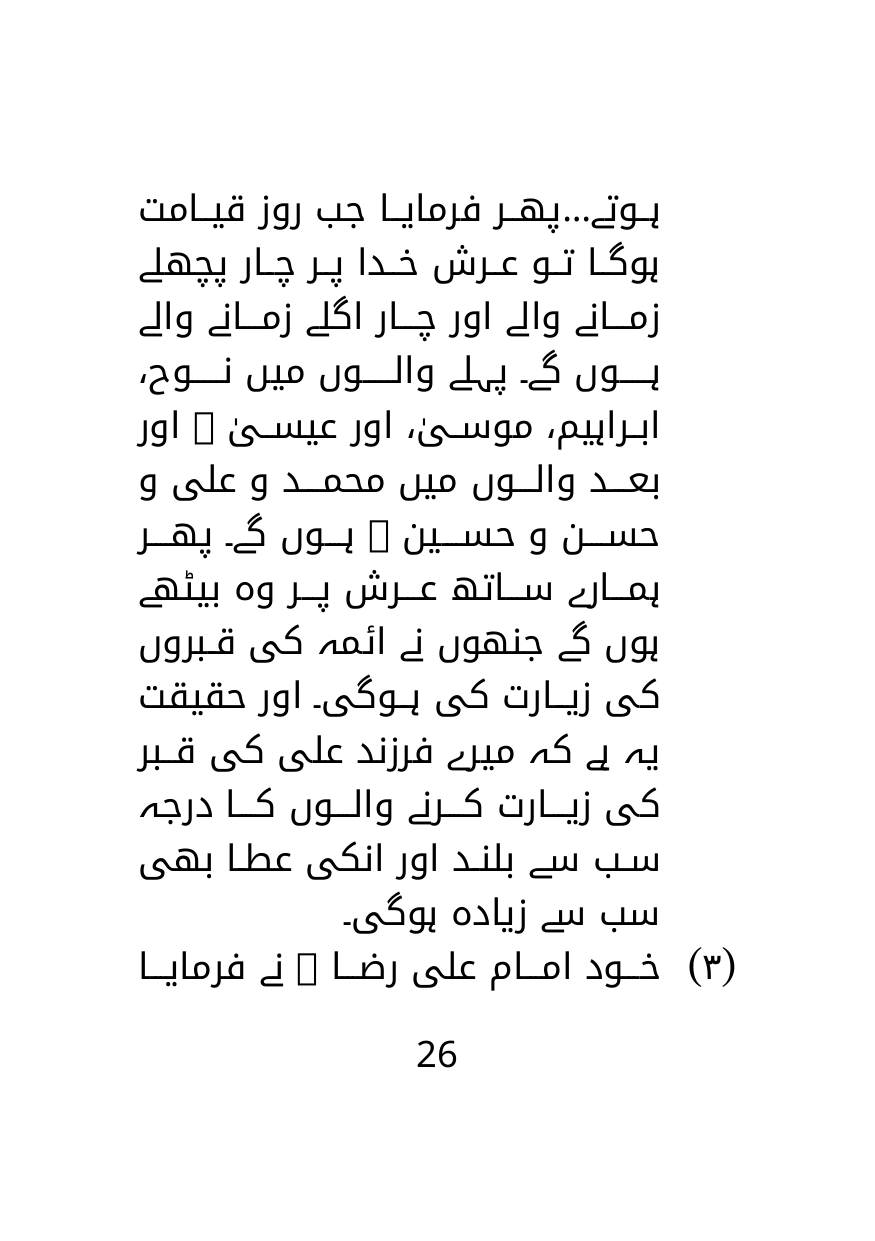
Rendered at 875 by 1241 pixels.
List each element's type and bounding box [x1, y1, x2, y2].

text [138, 178, 736, 936]
text [138, 936, 736, 991]
